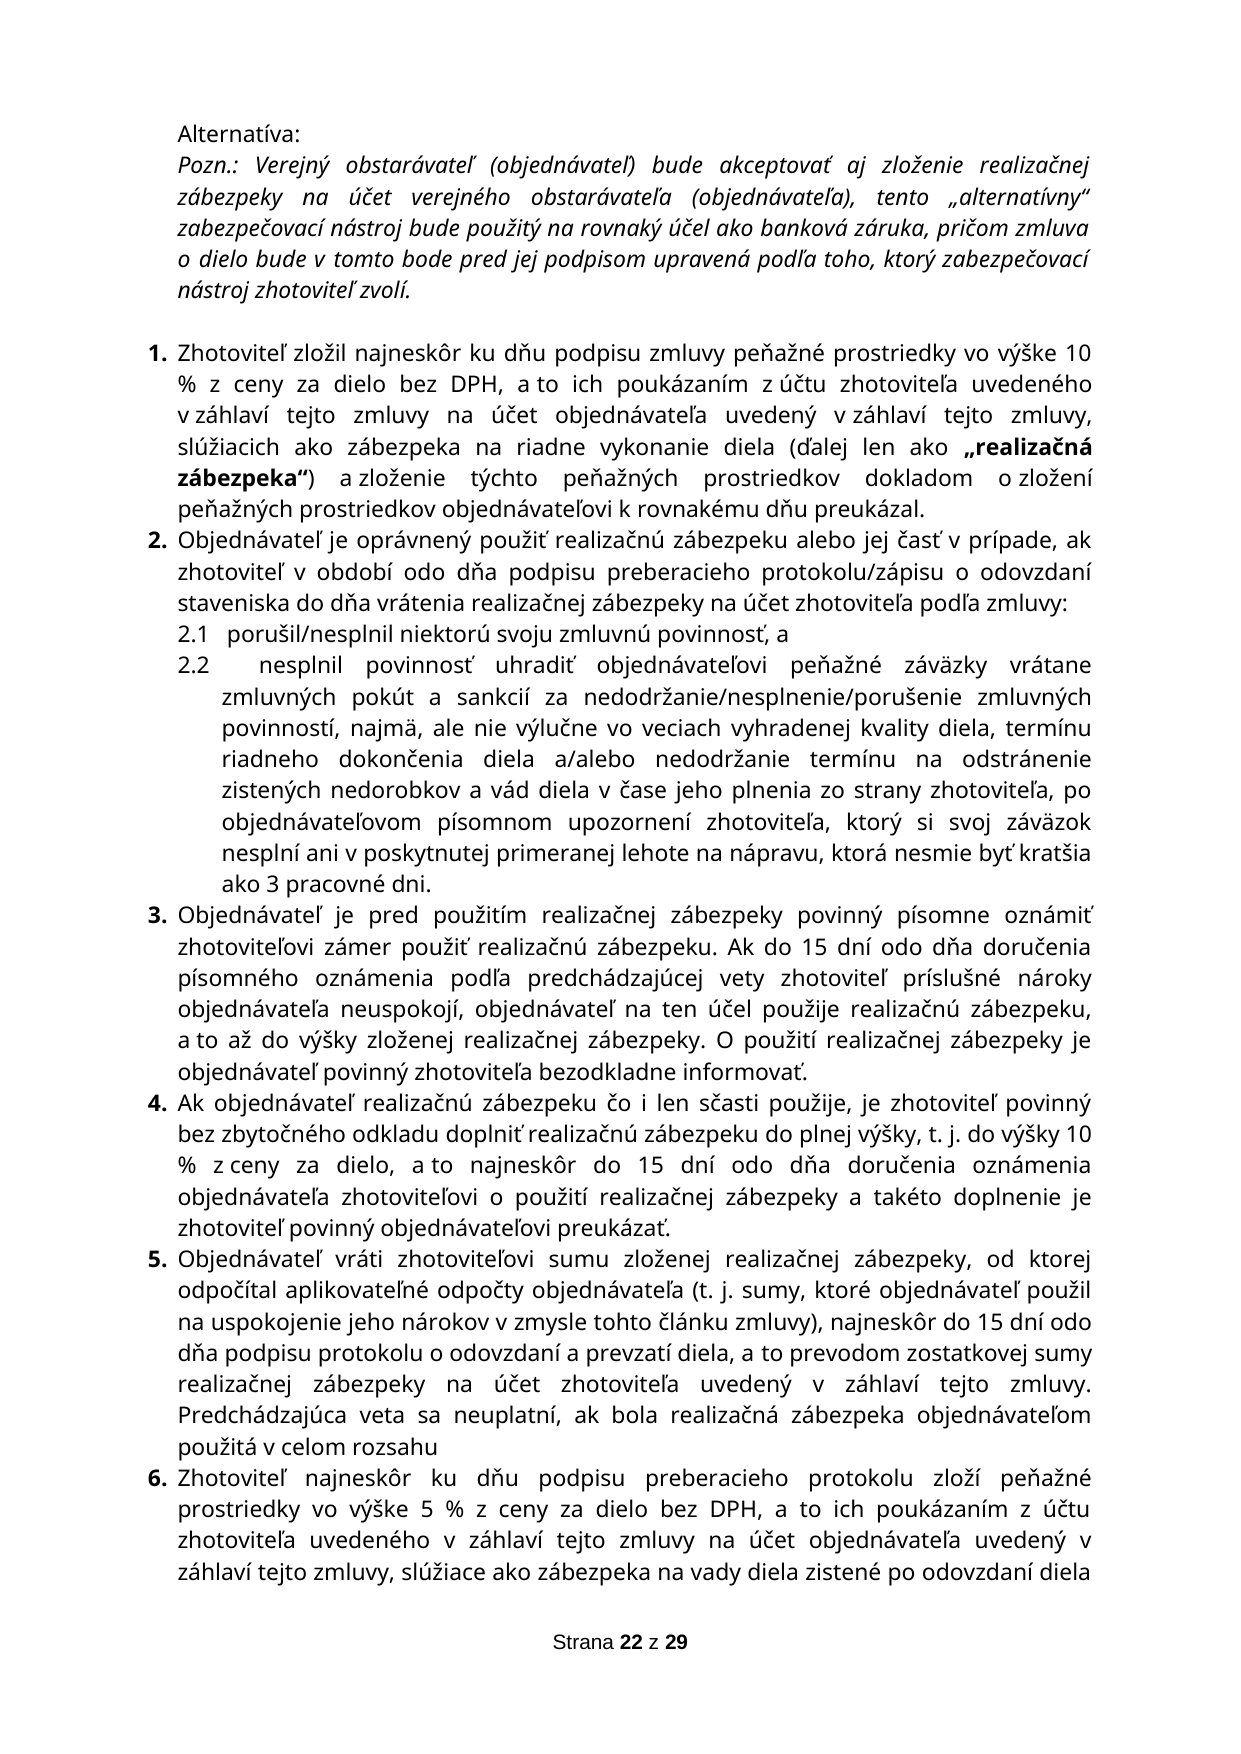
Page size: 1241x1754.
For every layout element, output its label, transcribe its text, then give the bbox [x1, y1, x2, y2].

list Zhotoviteľ zložil najneskôr ku dňu podpisu zmluvy peňažné prostriedky vo výške 10 % z ceny za dielo bez DPH, a to ich poukázaním z účtu zhotoviteľa uvedeného v záhlaví tejto zmluvy na účet objednávateľa uvedený v záhlaví tejto zmluvy, slúžiacich ako zábezpeka na riadne vykonanie diela (ďalej len ako „realizačná zábezpeka“) a zloženie týchto peňažných prostriedkov dokladom o zložení peňažných prostriedkov objednávateľovi k rovnakému dňu preukázal. [148, 337, 1093, 524]
list porušil/nesplnil niektorú svoju zmluvnú povinnosť, a [177, 618, 1093, 649]
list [148, 1462, 1093, 1587]
list Objednávateľ vráti zhotoviteľovi sumu zloženej realizačnej zábezpeky, od ktorej odpočítal aplikovateľné odpočty objednávateľa (t. j. sumy, ktoré objednávateľ použil na uspokojenie jeho nárokov v zmysle tohto článku zmluvy), najneskôr do 15 dní odo dňa podpisu protokolu o odovzdaní a prevzatí diela, a to prevodom zostatkovej sumy realizačnej zábezpeky na účet zhotoviteľa uvedený v záhlaví tejto zmluvy. Predchádzajúca veta sa neuplatní, ak bola realizačná zábezpeka objednávateľom použitá v celom rozsahu [148, 1243, 1093, 1462]
list Objednávateľ je pred použitím realizačnej zábezpeky povinný písomne oznámiť zhotoviteľovi zámer použiť realizačnú zábezpeku. Ak do 15 dní odo dňa doručenia písomného oznámenia podľa predchádzajúcej vety zhotoviteľ príslušné nároky objednávateľa neuspokojí, objednávateľ na ten účel použije realizačnú zábezpeku, a to až do výšky zloženej realizačnej zábezpeky. O použití realizačnej zábezpeky je objednávateľ povinný zhotoviteľa bezodkladne informovať. [148, 899, 1093, 1087]
list Ak objednávateľ realizačnú zábezpeku čo i len sčasti použije, je zhotoviteľ povinný bez zbytočného odkladu doplniť realizačnú zábezpeku do plnej výšky, t. j. do výšky 10 % z ceny za dielo, a to najneskôr do 15 dní odo dňa doručenia oznámenia objednávateľa zhotoviteľovi o použití realizačnej zábezpeky a takéto doplnenie je zhotoviteľ povinný objednávateľovi preukázať. [148, 1087, 1093, 1243]
text Pozn.: Verejný obstarávateľ (objednávateľ) bude akceptovať aj zloženie realizačnej zábezpeky na účet verejného obstarávateľa (objednávateľa), tento „alternatívny“ zabezpečovací nástroj bude použitý na rovnaký účel ako banková záruka, pričom zmluva o dielo bude v tomto bode pred jej podpisom upravená podľa toho, ktorý zabezpečovací nástroj zhotoviteľ zvolí. [177, 149, 1093, 306]
text Alternatíva: [148, 118, 1093, 149]
text 2.2 nesplnil povinnosť uhradiť objednávateľovi peňažné záväzky vrátane zmluvných pokút a sankcií za nedodržanie/nesplnenie/porušenie zmluvných povinností, najmä, ale nie výlučne vo veciach vyhradenej kvality diela, termínu riadneho dokončenia diela a/alebo nedodržanie termínu na odstránenie zistených nedorobkov a vád diela v čase jeho plnenia zo strany zhotoviteľa, po objednávateľovom písomnom upozornení zhotoviteľa, ktorý si svoj záväzok nesplní ani v poskytnutej primeranej lehote na nápravu, ktorá nesmie byť kratšia ako 3 pracovné dni. [177, 649, 1093, 899]
list Objednávateľ je oprávnený použiť realizačnú zábezpeku alebo jej časť v prípade, ak zhotoviteľ v období odo dňa podpisu preberacieho protokolu/zápisu o odovzdaní staveniska do dňa vrátenia realizačnej zábezpeky na účet zhotoviteľa podľa zmluvy: [148, 524, 1093, 618]
